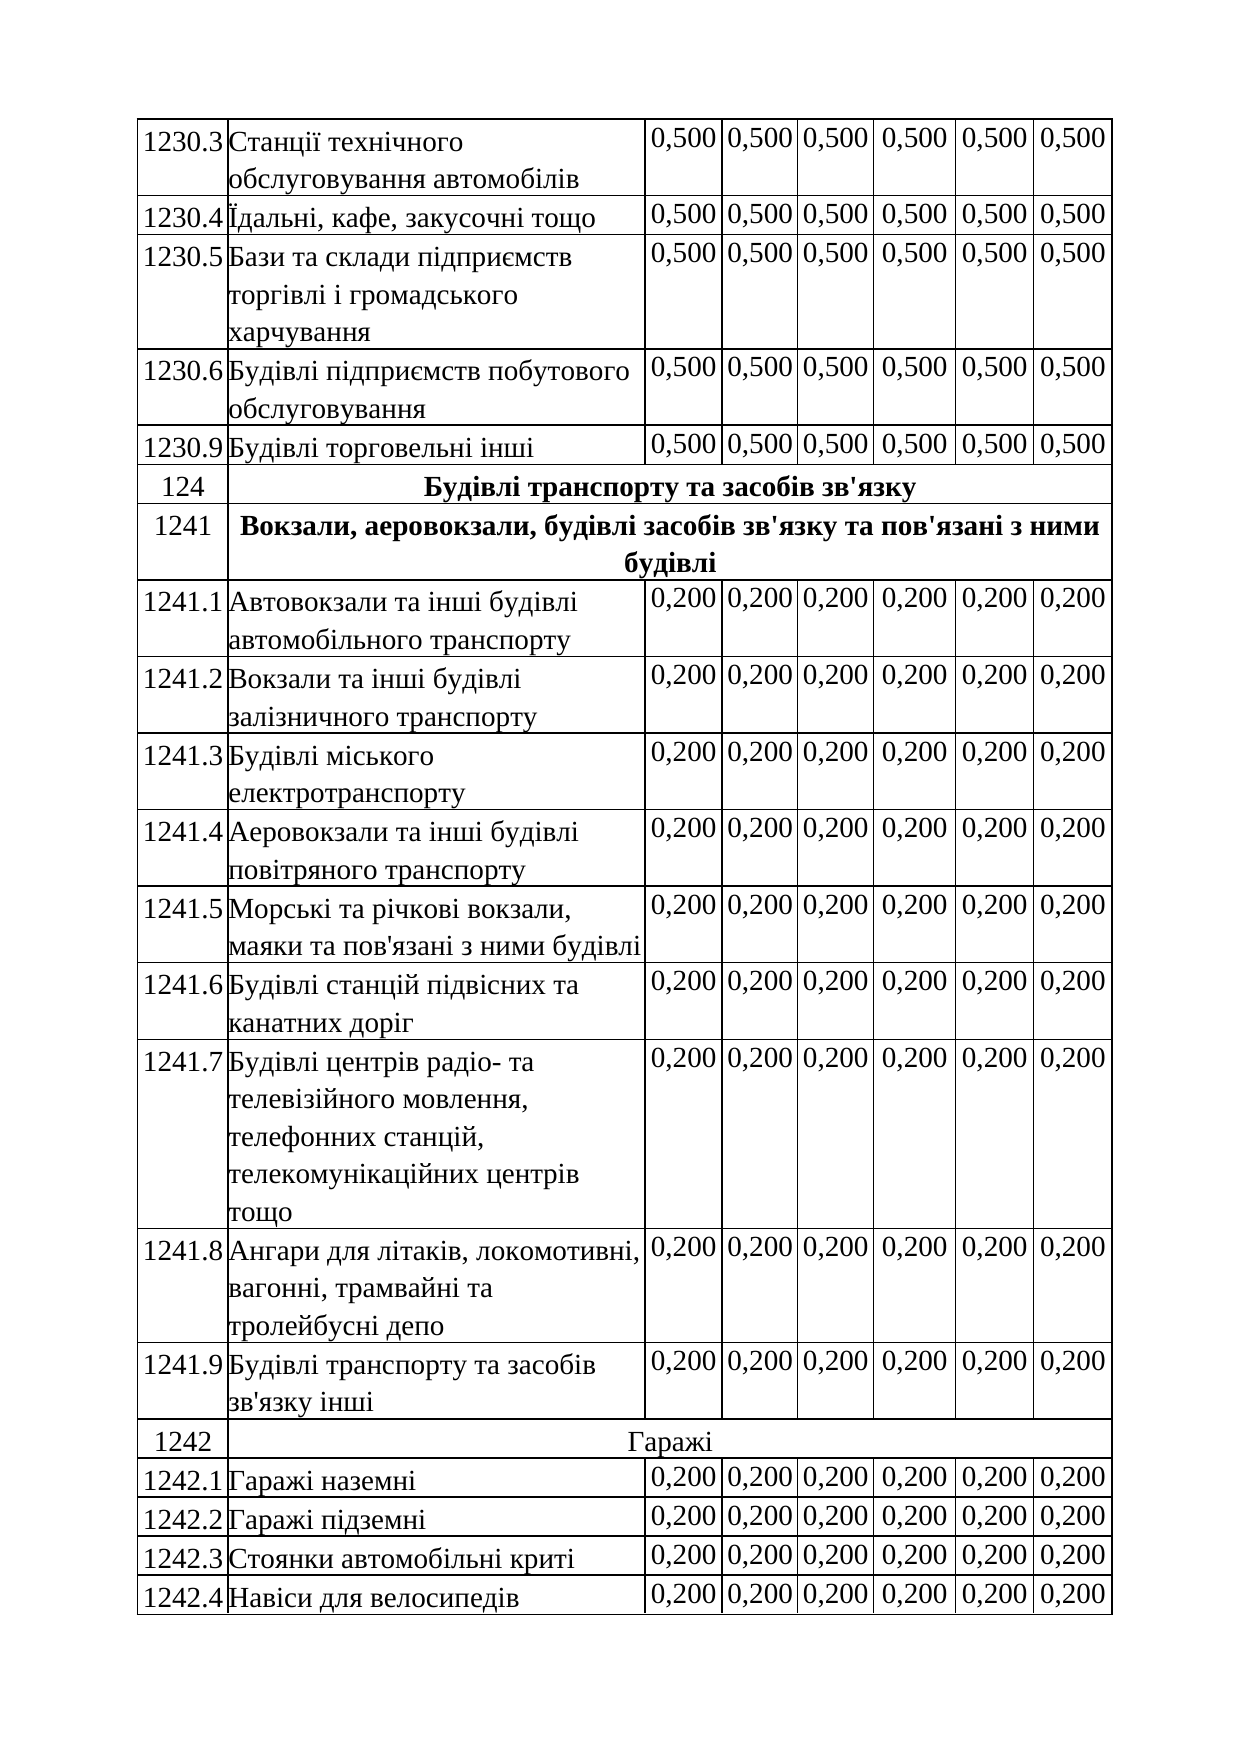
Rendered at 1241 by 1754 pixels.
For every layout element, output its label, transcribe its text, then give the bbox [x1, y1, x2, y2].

table_cell 0,200 [956, 734, 1033, 809]
table_cell 0,500 [723, 235, 797, 348]
table_cell Гаражі наземні [229, 1459, 644, 1496]
table_cell 0,200 [646, 1343, 721, 1418]
table_cell 0,200 [646, 1537, 721, 1574]
table_cell Аеровокзали та інші будівлі повітряного транспорту [229, 810, 644, 885]
table_cell 0,500 [798, 120, 873, 195]
table_cell 0,200 [723, 1576, 797, 1613]
table_cell 1242.4 [138, 1576, 227, 1613]
table_cell 0,500 [956, 120, 1033, 195]
table_cell 0,200 [646, 581, 721, 656]
table_cell 0,500 [874, 350, 955, 424]
table_cell Їдальні, кафе, закусочні тощо [229, 196, 644, 234]
table_cell 0,200 [723, 734, 797, 809]
table_cell 0,500 [1034, 235, 1111, 348]
table_cell 0,200 [956, 581, 1033, 656]
table_cell 0,200 [723, 581, 797, 656]
table_cell 0,200 [723, 1040, 797, 1227]
table_cell 0,200 [798, 1537, 873, 1574]
table_cell Будівлі станцій підвісних та канатних доріг [229, 963, 644, 1038]
table_cell 1230.6 [138, 350, 227, 424]
table_cell 0,200 [646, 657, 721, 732]
table_cell Будівлі підприємств побутового обслуговування [229, 350, 644, 424]
table_cell 0,200 [956, 1537, 1033, 1574]
table_cell 0,200 [874, 734, 955, 809]
table_cell 0,200 [798, 887, 873, 962]
table_cell 1241.5 [138, 887, 227, 962]
table_cell 0,200 [874, 1459, 955, 1496]
table_cell 0,500 [723, 196, 797, 234]
table_cell 1230.4 [138, 196, 227, 234]
table_cell 0,200 [1034, 1576, 1111, 1613]
table_cell Стоянки автомобільні криті [229, 1537, 644, 1574]
table_cell 1242.3 [138, 1537, 227, 1574]
table_cell 0,500 [874, 426, 955, 463]
table_cell Вокзали та інші будівлі залізничного транспорту [229, 657, 644, 732]
table_cell 0,200 [956, 1040, 1033, 1227]
table_cell 0,200 [956, 1498, 1033, 1535]
table_cell 0,200 [1034, 1537, 1111, 1574]
table_cell 0,500 [1034, 196, 1111, 234]
table_cell 0,500 [798, 426, 873, 463]
table_cell 0,200 [874, 887, 955, 962]
table_cell 0,500 [723, 426, 797, 463]
table_cell 0,200 [723, 963, 797, 1038]
table_cell 0,500 [874, 196, 955, 234]
table_cell 0,200 [646, 1576, 721, 1613]
table_cell 0,200 [874, 963, 955, 1038]
table_cell 1241.1 [138, 581, 227, 656]
table_cell 1230.9 [138, 426, 227, 463]
table_cell 0,200 [723, 657, 797, 732]
table_cell Станції технічного обслуговування автомобілів [229, 120, 644, 195]
table_cell 0,500 [798, 235, 873, 348]
table_cell 0,200 [1034, 734, 1111, 809]
table_cell Будівлі транспорту та засобів зв'язку [229, 465, 1111, 502]
table_cell 0,200 [1034, 1459, 1111, 1496]
table_cell Бази та склади підприємств торгівлі і громадського харчування [229, 235, 644, 348]
table_cell 0,200 [956, 657, 1033, 732]
table_cell 0,200 [1034, 1498, 1111, 1535]
table_cell 0,200 [723, 1343, 797, 1418]
table_cell Будівлі транспорту та засобів зв'язку інші [229, 1343, 644, 1418]
table_cell Ангари для літаків, локомотивні, вагонні, трамвайні та тролейбусні депо [229, 1229, 644, 1342]
table_cell 1242.2 [138, 1498, 227, 1535]
table_cell 0,200 [646, 963, 721, 1038]
table_cell Гаражі підземні [229, 1498, 644, 1535]
table_cell 0,200 [798, 1498, 873, 1535]
table_cell 0,200 [798, 1459, 873, 1496]
table_cell 0,200 [798, 581, 873, 656]
table_cell 0,500 [874, 120, 955, 195]
table_cell 0,500 [956, 235, 1033, 348]
table_cell 0,500 [646, 120, 721, 195]
table_cell 1241.3 [138, 734, 227, 809]
table_cell 0,200 [798, 1576, 873, 1613]
table_cell 0,500 [1034, 426, 1111, 463]
table_cell Гаражі [229, 1420, 1111, 1457]
table_cell 0,200 [956, 887, 1033, 962]
table_cell 0,500 [646, 350, 721, 424]
table_cell 0,500 [1034, 120, 1111, 195]
table_cell 0,200 [1034, 887, 1111, 962]
table_cell 0,200 [874, 581, 955, 656]
table_cell 1241.7 [138, 1040, 227, 1227]
table_cell Будівлі торговельні інші [229, 426, 644, 463]
table_cell Вокзали, аеровокзали, будівлі засобів зв'язку та пов'язані з ними будівлі [229, 504, 1111, 579]
table_cell 0,200 [956, 963, 1033, 1038]
table_cell 1230.3 [138, 120, 227, 195]
table_cell 0,200 [646, 887, 721, 962]
table_cell Автовокзали та інші будівлі автомобільного транспорту [229, 581, 644, 656]
table_cell 0,200 [874, 810, 955, 885]
table_cell 0,200 [798, 1040, 873, 1227]
table_cell 1241.6 [138, 963, 227, 1038]
table_cell 1241 [138, 504, 227, 579]
table_cell Будівлі центрів радіо- та телевізійного мовлення, телефонних станцій, телекомунікаційних центрів тощо [229, 1040, 644, 1227]
table_cell 0,200 [798, 657, 873, 732]
table_cell 0,200 [1034, 963, 1111, 1038]
table_cell 0,200 [1034, 810, 1111, 885]
table_cell 0,200 [723, 1459, 797, 1496]
table_cell 0,200 [723, 887, 797, 962]
table_cell 0,200 [874, 1040, 955, 1227]
table_cell 0,200 [798, 1343, 873, 1418]
table_cell 0,200 [956, 1459, 1033, 1496]
table_cell 0,500 [956, 350, 1033, 424]
table_cell 1241.4 [138, 810, 227, 885]
table_cell 0,200 [956, 1229, 1033, 1342]
table_cell 0,200 [646, 1459, 721, 1496]
table_cell 0,500 [646, 426, 721, 463]
table_cell 0,500 [798, 350, 873, 424]
table_cell 0,200 [798, 734, 873, 809]
table_cell 0,200 [646, 810, 721, 885]
table_cell 1230.5 [138, 235, 227, 348]
table_cell 0,500 [956, 196, 1033, 234]
table_cell Будівлі міського електротранспорту [229, 734, 644, 809]
table_cell 0,200 [723, 1498, 797, 1535]
table_cell 0,200 [646, 1498, 721, 1535]
table_cell 0,200 [1034, 657, 1111, 732]
table_cell 0,200 [646, 1229, 721, 1342]
table_cell 0,200 [956, 1343, 1033, 1418]
table_cell 0,200 [956, 810, 1033, 885]
table_cell 0,200 [874, 1343, 955, 1418]
table_cell 0,200 [723, 1537, 797, 1574]
table_cell 0,500 [1034, 350, 1111, 424]
table_cell 0,200 [723, 810, 797, 885]
table_cell 0,200 [798, 963, 873, 1038]
table_cell 0,200 [723, 1229, 797, 1342]
table_cell 0,200 [1034, 1040, 1111, 1227]
table_cell 0,500 [646, 196, 721, 234]
table_cell 1241.8 [138, 1229, 227, 1342]
table_cell 0,200 [956, 1576, 1033, 1613]
table_cell 1241.2 [138, 657, 227, 732]
table_cell 0,200 [1034, 1343, 1111, 1418]
table_cell 0,500 [956, 426, 1033, 463]
table_cell 0,200 [874, 657, 955, 732]
table_cell 0,200 [798, 810, 873, 885]
table_cell 0,500 [646, 235, 721, 348]
table_cell 0,200 [874, 1229, 955, 1342]
table_cell Морські та річкові вокзали, маяки та пов'язані з ними будівлі [229, 887, 644, 962]
table_cell 0,200 [646, 1040, 721, 1227]
table_cell 0,200 [1034, 581, 1111, 656]
table_cell 0,200 [1034, 1229, 1111, 1342]
table_cell 1241.9 [138, 1343, 227, 1418]
table_cell 0,200 [874, 1576, 955, 1613]
table_cell 0,200 [798, 1229, 873, 1342]
table_cell 0,500 [798, 196, 873, 234]
table_cell 1242.1 [138, 1459, 227, 1496]
table_cell 0,500 [723, 120, 797, 195]
table_cell 0,200 [646, 734, 721, 809]
table_cell 124 [138, 465, 227, 502]
table_cell 0,200 [874, 1498, 955, 1535]
table_cell Навіси для велосипедів [229, 1576, 644, 1613]
table_cell 0,500 [723, 350, 797, 424]
table_cell 0,500 [874, 235, 955, 348]
table_cell 1242 [138, 1420, 227, 1457]
table_cell 0,200 [874, 1537, 955, 1574]
